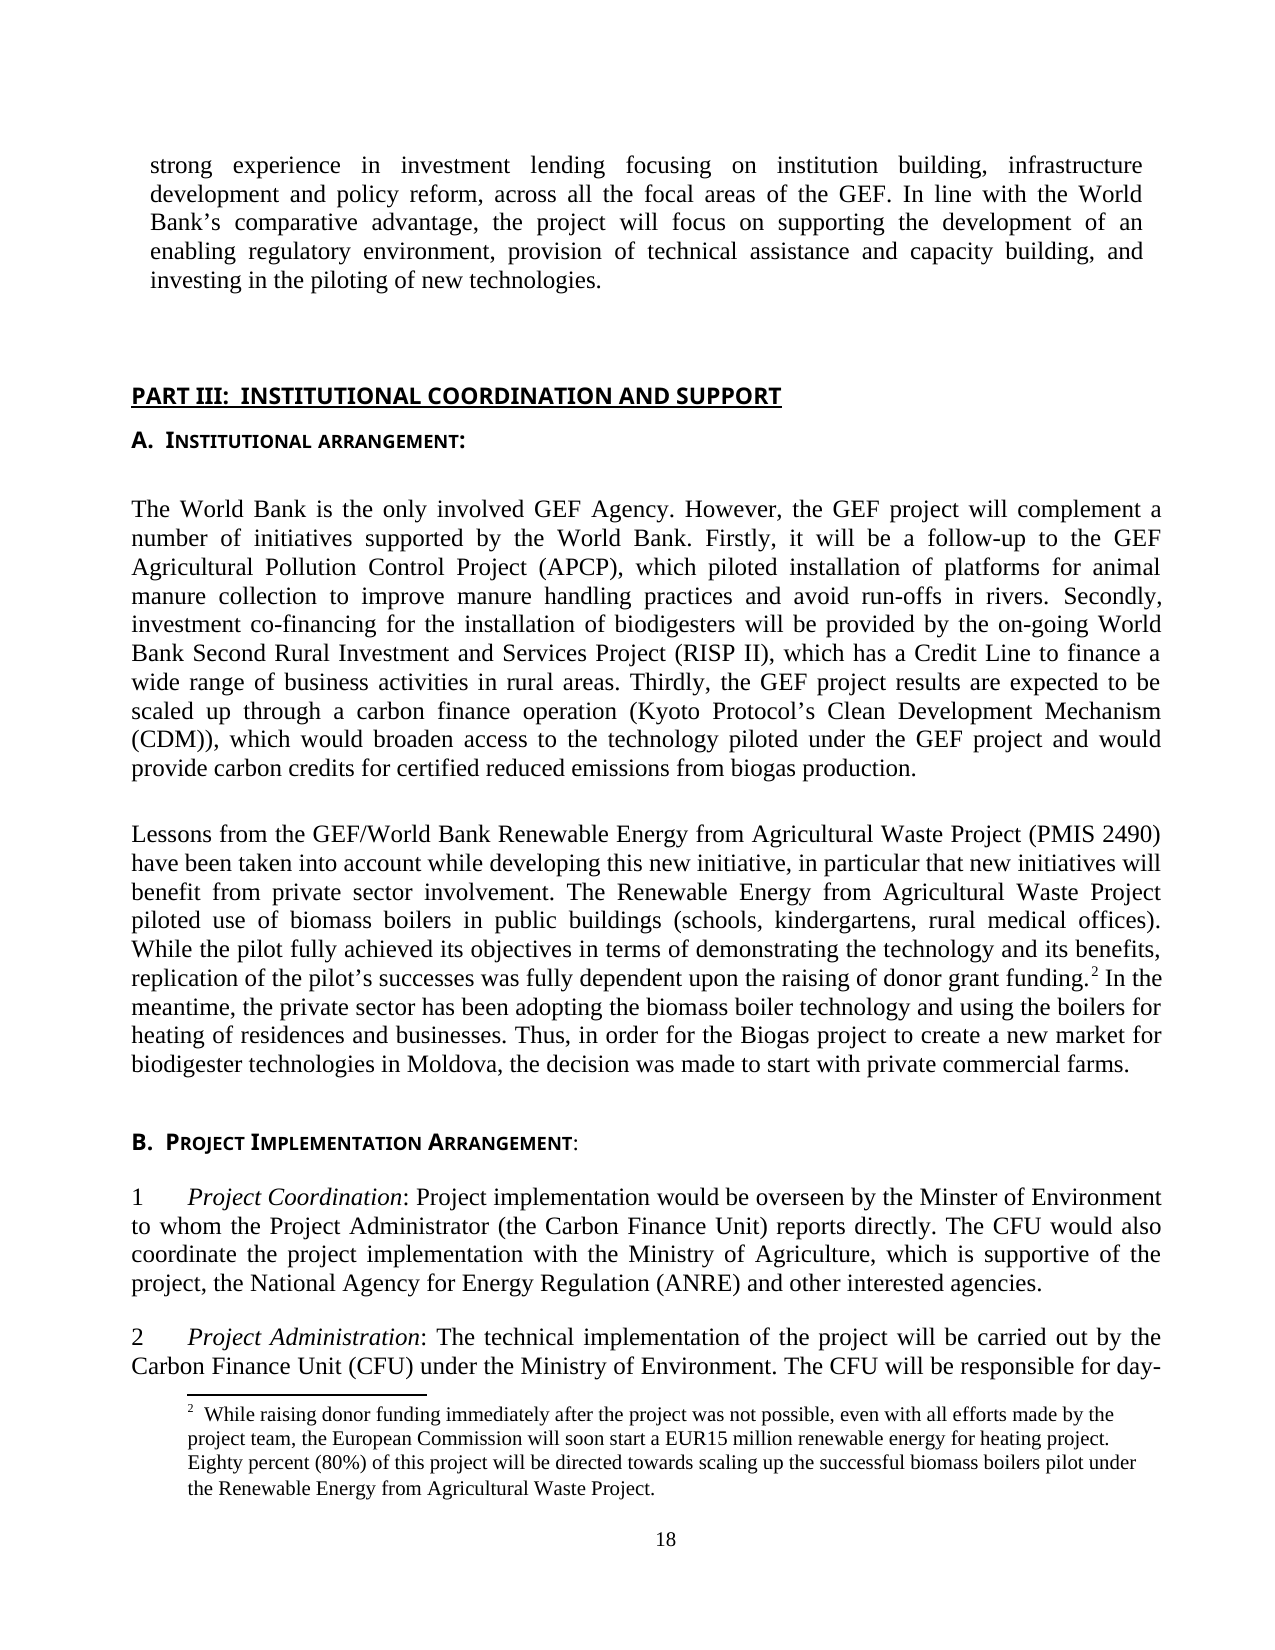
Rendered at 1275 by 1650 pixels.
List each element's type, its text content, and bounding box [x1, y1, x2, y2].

text part iii: institutional coordination and support [131, 380, 1200, 411]
text B. Project Implementation Arrangement: [131, 1126, 1162, 1157]
text Project Coordination: Project implementation would be overseen by the Minster of Environment to whom the Project Administrator (the Carbon Finance Unit) reports directly. The CFU would also coordinate the project implementation with the Ministry of Agriculture, which is supportive of the project, the National Agency for Energy Regulation (ANRE) and other interested agencies. [131, 1182, 1162, 1297]
text Lessons from the GEF/World Bank Renewable Energy from Agricultural Waste Project (PMIS 2490) have been taken into account while developing this new initiative, in particular that new initiatives will benefit from private sector involvement. The Renewable Energy from Agricultural Waste Project piloted use of biomass boilers in public buildings (schools, kindergartens, rural medical offices). While the pilot fully achieved its objectives in terms of demonstrating the technology and its benefits, replication of the pilot’s successes was fully dependent upon the raising of donor grant funding. In the meantime, the private sector has been adopting the biomass boiler technology and using the boilers for heating of residences and businesses. Thus, in order for the Biogas project to create a new market for biodigester technologies in Moldova, the decision was made to start with private commercial farms. [131, 819, 1162, 1078]
text A. Institutional arrangement: [131, 424, 1200, 455]
text The World Bank is the only involved GEF Agency. However, the GEF project will complement a number of initiatives supported by the World Bank. Firstly, it will be a follow-up to the GEF Agricultural Pollution Control Project (APCP), which piloted installation of platforms for animal manure collection to improve manure handling practices and avoid run-offs in rivers. Secondly, investment co-financing for the installation of biodigesters will be provided by the on-going World Bank Second Rural Investment and Services Project (RISP II), which has a Credit Line to finance a wide range of business activities in rural areas. Thirdly, the GEF project results are expected to be scaled up through a carbon finance operation (Kyoto Protocol’s Clean Development Mechanism (CDM)), which would broaden access to the technology piloted under the GEF project and would provide carbon credits for certified reduced emissions from biogas production. [131, 494, 1162, 782]
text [150, 150, 1144, 294]
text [131, 1322, 1162, 1379]
